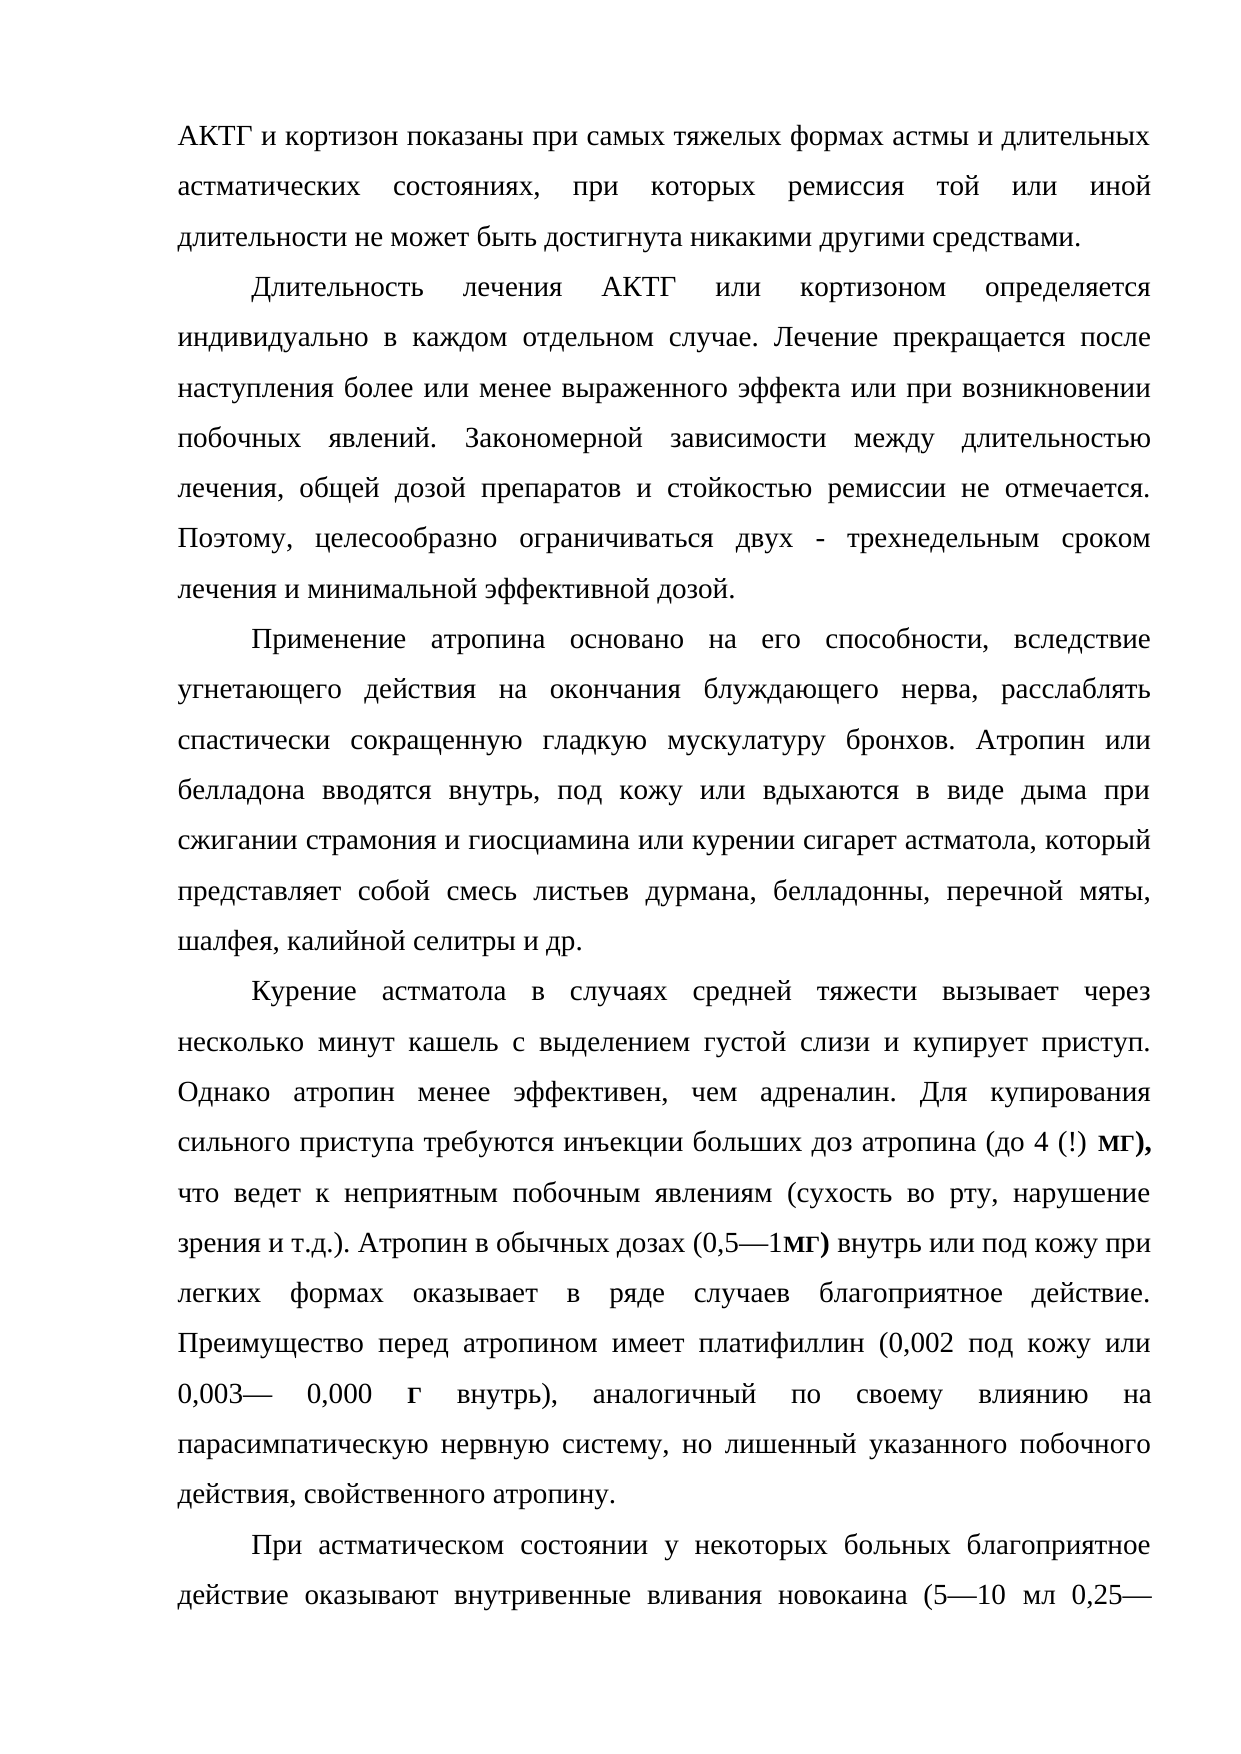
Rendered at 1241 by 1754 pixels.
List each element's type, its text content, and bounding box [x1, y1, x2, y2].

text Применение атропина основано на его способности, вследствие угнетающего действия на окончания блуждающего нерва, расслаблять спастически сокращенную гладкую мускулатуру бронхов. Атропин или белладона вводятся внутрь, под кожу или вдыхаются в виде дыма при сжигании страмония и гиосциамина или курении сигарет астматола, который представляет собой смесь листьев дурмана, белладонны, перечной мяты, шалфея, калийной селитры и др. [177, 621, 1152, 957]
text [177, 1527, 1152, 1611]
text Курение астматола в случаях средней тяжести вызывает через несколько минут кашель с выделением густой слизи и купирует приступ. Однако атропин менее эффективен, чем адреналин. Для купирования сильного приступа требуются инъекции больших доз атропина (до 4 (!) мг), что ведет к неприятным побочным явлениям (сухость во рту, нарушение зрения и т.д.). Атропин в обычных дозах (0,5—1мг) внутрь или под кожу при легких формах оказывает в ряде случаев благоприятное действие. Преимущество перед атропином имеет платифиллин (0,002 под кожу или 0,003— внутрь), аналогичный по своему влиянию на парасимпатическую нервную систему, но лишенный указанного побочного действия, свойственного атропину. [177, 973, 1152, 1510]
text Длительность лечения АКТГ или кортизоном определяется индивидуально в каждом отдельном случае. Лечение прекращается после наступления более или менее выраженного эффекта или при возникновении побочных явлений. Закономерной зависимости между длительностью лечения, общей дозой препаратов и стойкостью ремиссии не отмечается. Поэтому, целесообразно ограничиваться двух - трехнедельным сроком лечения и минимальной эффективной дозой. [177, 269, 1152, 604]
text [177, 118, 1152, 252]
